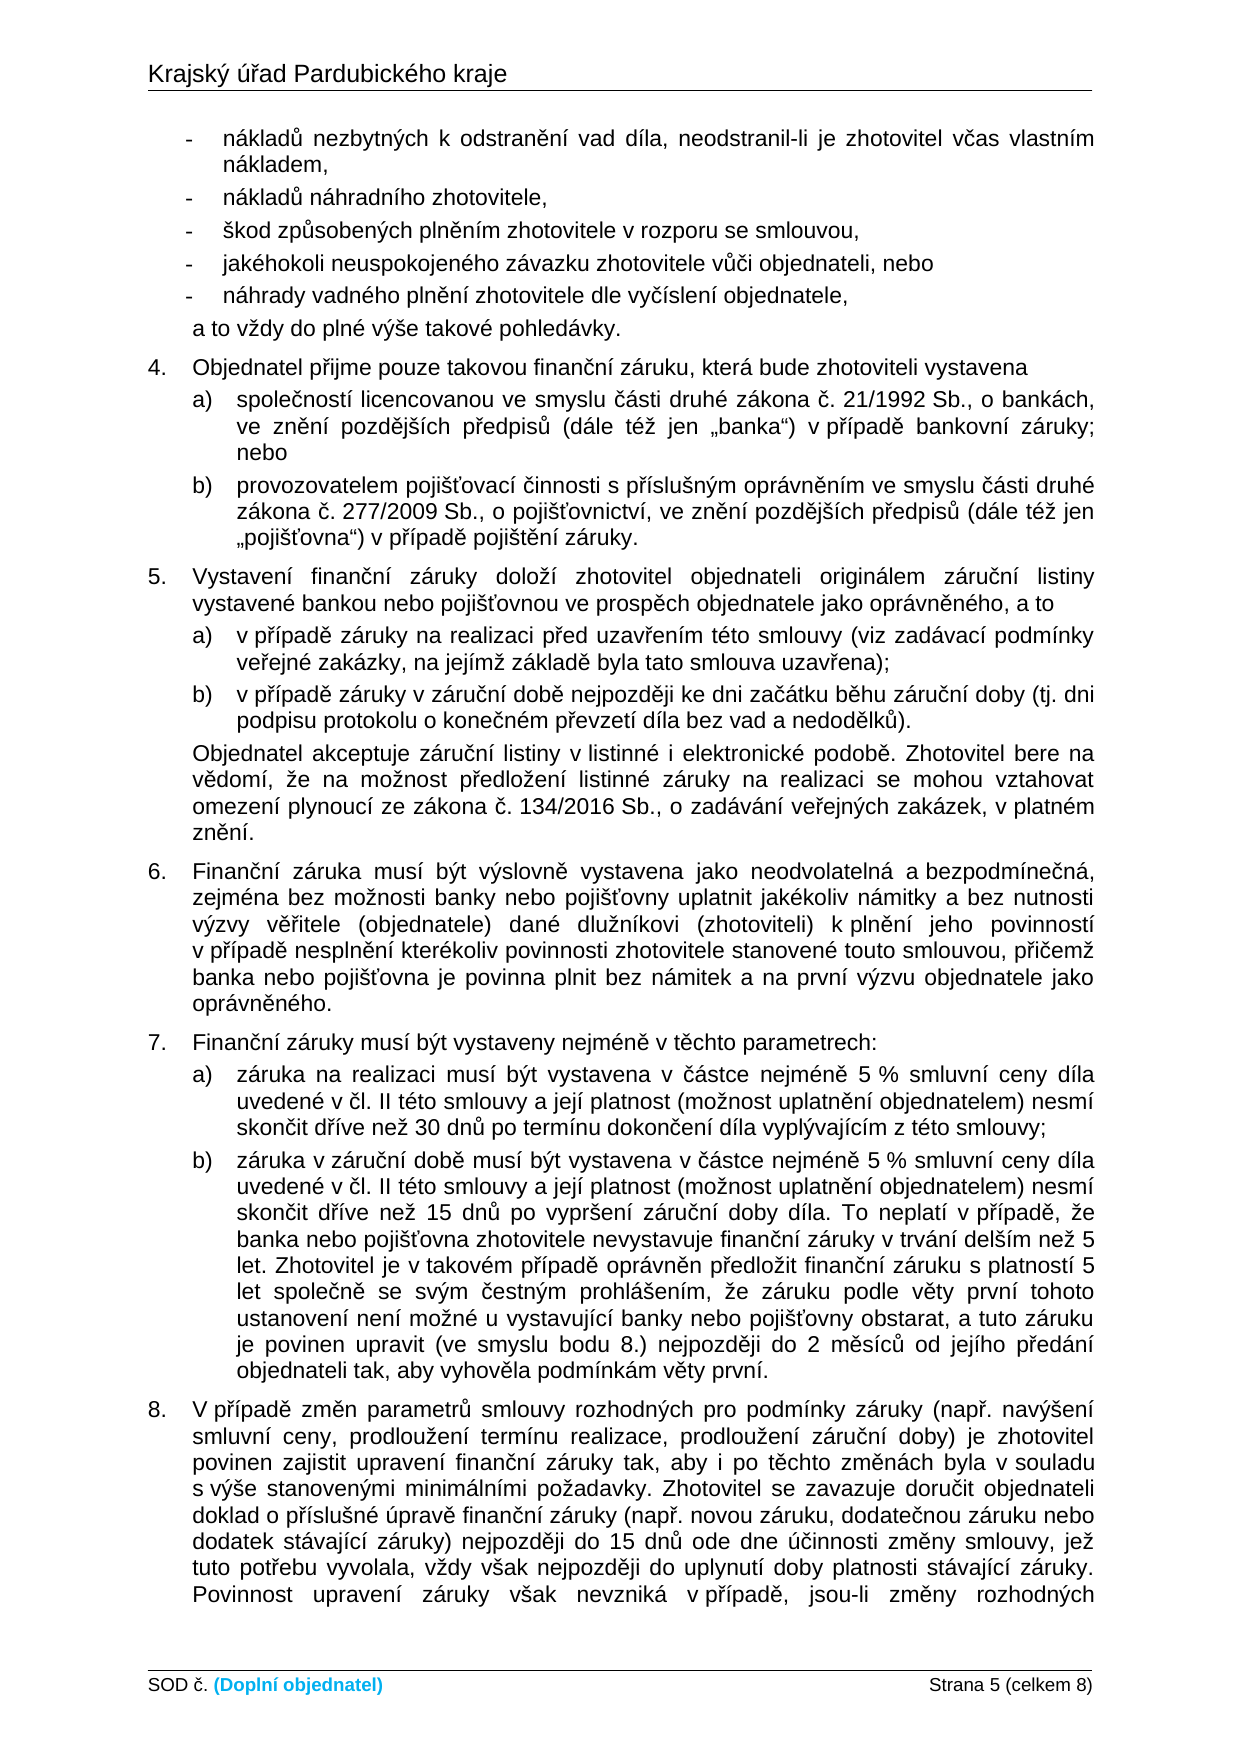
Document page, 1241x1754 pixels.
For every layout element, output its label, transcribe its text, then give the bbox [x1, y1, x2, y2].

list Objednatel přijme pouze takovou finanční záruku, která bude zhotoviteli vystavena [148, 354, 1095, 380]
list provozovatelem pojišťovací činnosti s příslušným oprávněním ve smyslu části druhé zákona č. 277/2009 Sb., o pojišťovnictví, ve znění pozdějších předpisů (dále též jen „pojišťovna“) v případě pojištění záruky. [192, 472, 1095, 551]
list jakéhokoli neuspokojeného závazku zhotovitele vůči objednateli, nebo [185, 249, 1095, 276]
list Finanční záruky musí být vystaveny nejméně v těchto parametrech: [148, 1029, 1095, 1055]
list v případě záruky v záruční době nejpozději ke dni začátku běhu záruční doby (tj. dni podpisu protokolu o konečném převzetí díla bez vad a nedodělků). [192, 681, 1095, 734]
list společností licencovanou ve smyslu části druhé zákona č. 21/1992 Sb., o bankách, ve znění pozdějších předpisů (dále též jen „banka“) v případě bankovní záruky; nebo [192, 386, 1095, 465]
list nákladů nezbytných k odstranění vad díla, neodstranil-li je zhotovitel včas vlastním nákladem, [185, 125, 1095, 178]
list Finanční záruka musí být výslovně vystavena jako neodvolatelná a bezpodmínečná, zejména bez možnosti banky nebo pojišťovny uplatnit jakékoliv námitky a bez nutnosti výzvy věřitele (objednatele) dané dlužníkovi (zhotoviteli) k plnění jeho povinností v případě nesplnění kterékoliv povinnosti zhotovitele stanovené touto smlouvou, přičemž banka nebo pojišťovna je povinna plnit bez námitek a na první výzvu objednatele jako oprávněného. [148, 858, 1095, 1016]
list náhrady vadného plnění zhotovitele dle vyčíslení objednatele, [185, 282, 1095, 309]
text a to vždy do plné výše takové pohledávky. [192, 315, 1095, 341]
list záruka v záruční době musí být vystavena v částce nejméně 5 % smluvní ceny díla uvedené v čl. II této smlouvy a její platnost (možnost uplatnění objednatelem) nesmí skončit dříve než 15 dnů po vypršení záruční doby díla. To neplatí v případě, že banka nebo pojišťovna zhotovitele nevystavuje finanční záruky v trvání delším než 5 let. Zhotovitel je v takovém případě oprávněn předložit finanční záruku s platností 5 let společně se svým čestným prohlášením, že záruku podle věty první tohoto ustanovení není možné u vystavující banky nebo pojišťovny obstarat, a tuto záruku je povinen upravit (ve smyslu bodu 8.) nejpozději do 2 měsíců od jejího předání objednateli tak, aby vyhověla podmínkám věty první. [192, 1147, 1095, 1384]
text Objednatel akceptuje záruční listiny v listinné i elektronické podobě. Zhotovitel bere na vědomí, že na možnost předložení listinné záruky na realizaci se mohou vztahovat omezení plynoucí ze zákona č. 134/2016 Sb., o zadávání veřejných zakázek, v platném znění. [192, 740, 1095, 846]
list v případě záruky na realizaci před uzavřením této smlouvy (viz zadávací podmínky veřejné zakázky, na jejímž základě byla tato smlouva uzavřena); [192, 622, 1095, 675]
list záruka na realizaci musí být vystavena v částce nejméně 5 % smluvní ceny díla uvedené v čl. II této smlouvy a její platnost (možnost uplatnění objednatelem) nesmí skončit dříve než 30 dnů po termínu dokončení díla vyplývajícím z této smlouvy; [192, 1061, 1095, 1140]
list nákladů náhradního zhotovitele, [185, 184, 1095, 211]
list škod způsobených plněním zhotovitele v rozporu se smlouvou, [185, 217, 1095, 243]
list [148, 1396, 1095, 1607]
list Vystavení finanční záruky doloží zhotovitel objednateli originálem záruční listiny vystavené bankou nebo pojišťovnou ve prospěch objednatele jako oprávněného, a to [148, 563, 1095, 616]
